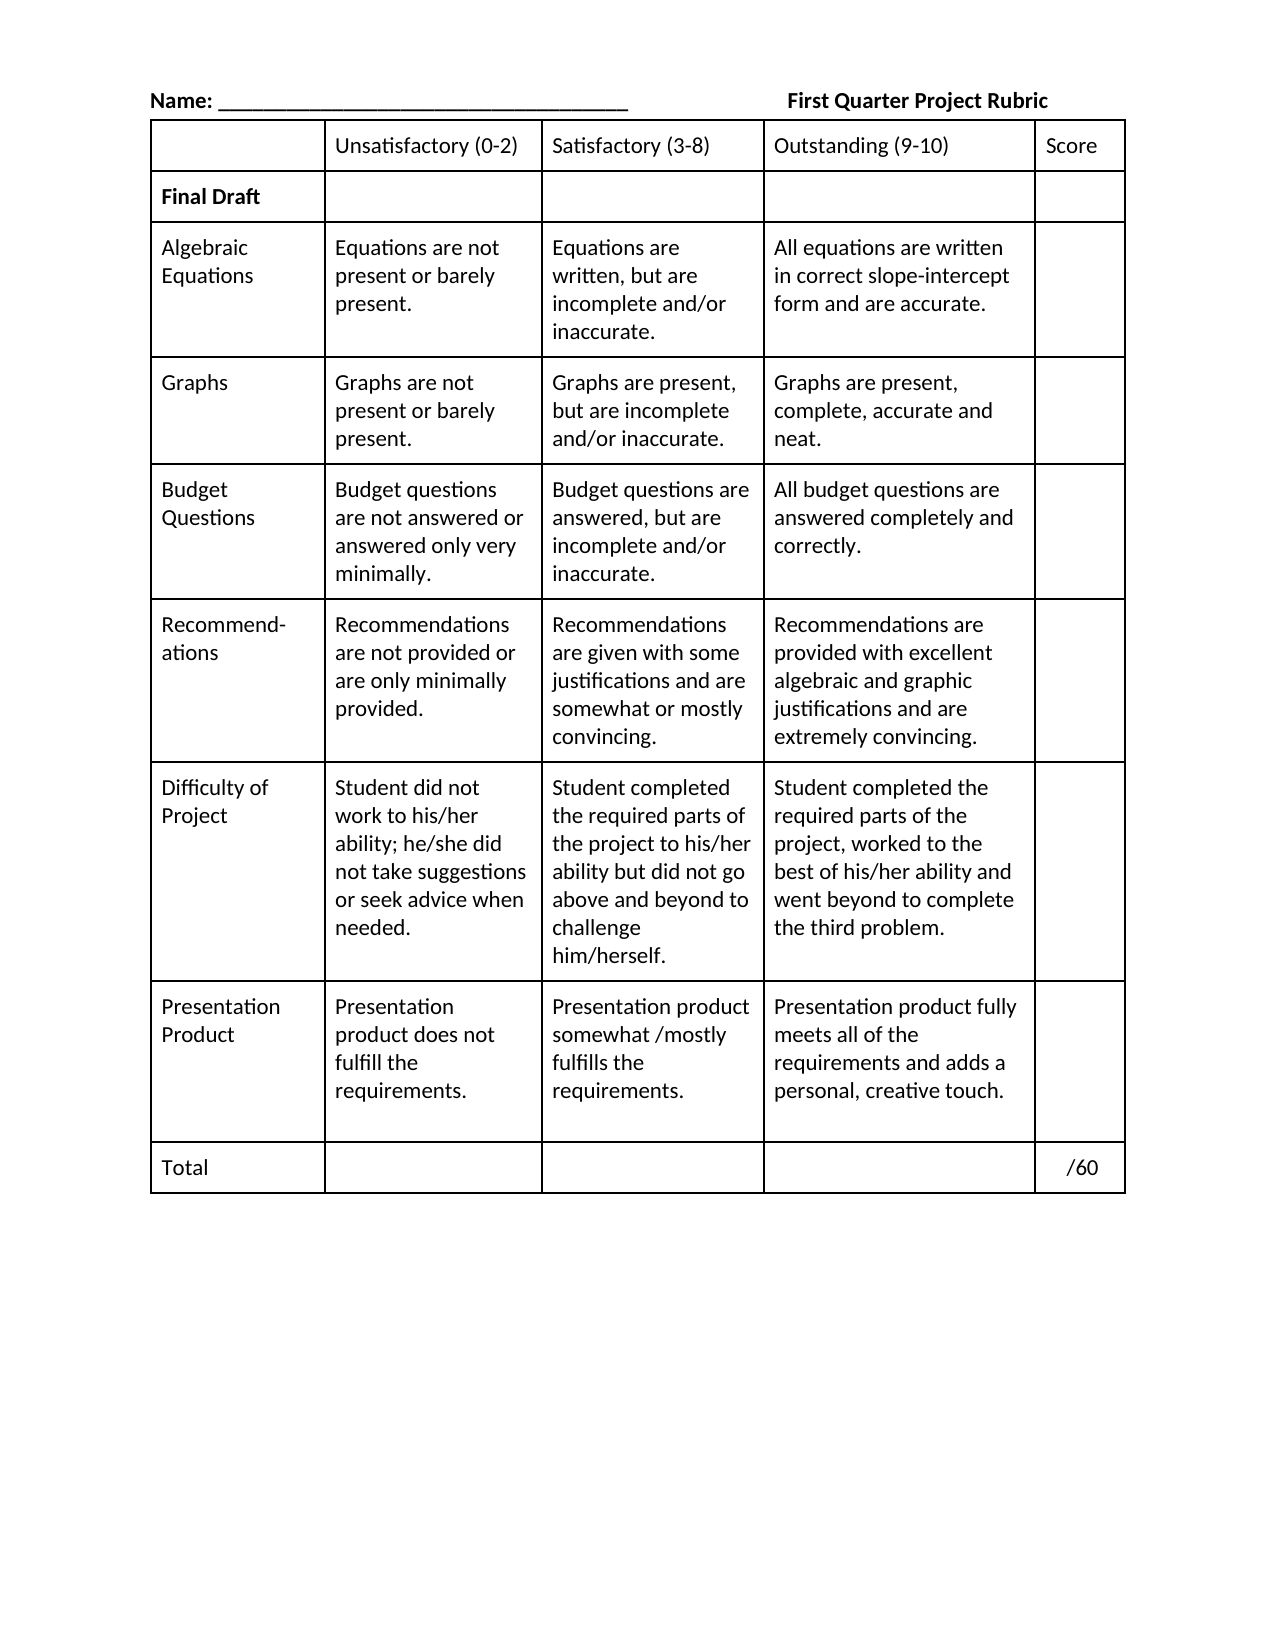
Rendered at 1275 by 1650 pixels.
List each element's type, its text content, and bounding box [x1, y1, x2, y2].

table_cell Equations are written, but are incomplete and/or inaccurate. [543, 223, 763, 356]
table_cell Graphs are present, complete, accurate and neat. [765, 358, 1034, 462]
table_cell [1036, 223, 1124, 356]
table_cell Difficulty of Project [152, 763, 324, 979]
table_cell All budget questions are answered completely and correctly. [765, 465, 1034, 597]
table_cell Presentation product fully meets all of the requirements and adds a personal, creative touch. [765, 982, 1034, 1141]
table_cell [543, 1143, 763, 1192]
table_cell Student completed the required parts of the project, worked to the best of his/her ability and went beyond to complete the third problem. [765, 763, 1034, 979]
table_cell [1036, 763, 1124, 979]
table_cell Equations are not present or barely present. [326, 223, 541, 356]
table_cell Budget questions are not answered or answered only very minimally. [326, 465, 541, 597]
table_cell Presentation product does not fulfill the requirements. [326, 982, 541, 1141]
table_cell Recommendations are given with some justifications and are somewhat or mostly convincing. [543, 600, 763, 761]
table_cell Presentation Product [152, 982, 324, 1141]
table_cell Graphs are present, but are incomplete and/or inaccurate. [543, 358, 763, 462]
table_cell Algebraic Equations [152, 223, 324, 356]
table_cell [765, 172, 1034, 221]
table_cell /60 [1036, 1143, 1124, 1192]
table_header Satisfactory (3-8) [543, 121, 763, 169]
table_cell Presentation product somewhat /mostly fulfills the requirements. [543, 982, 763, 1141]
table_cell [1036, 172, 1124, 221]
table_cell Student completed the required parts of the project to his/her ability but did not go above and beyond to challenge him/herself. [543, 763, 763, 979]
table_cell [1036, 600, 1124, 761]
table_cell [326, 172, 541, 221]
table_cell Graphs [152, 358, 324, 462]
table_cell [765, 1143, 1034, 1192]
table_cell All equations are written in correct slope-intercept form and are accurate. [765, 223, 1034, 356]
table_header Outstanding (9-10) [765, 121, 1034, 169]
table_cell [1036, 465, 1124, 597]
text Name: ____________________________________ First Quarter Project Rubric [150, 86, 1125, 114]
table_header Unsatisfactory (0-2) [326, 121, 541, 169]
table_cell Budget Questions [152, 465, 324, 597]
table_header [152, 121, 324, 169]
table_cell Final Draft [152, 172, 324, 221]
table_cell Recommendations are provided with excellent algebraic and graphic justifications and are extremely convincing. [765, 600, 1034, 761]
table_cell [1036, 358, 1124, 462]
table_cell Student did not work to his/her ability; he/she did not take suggestions or seek advice when needed. [326, 763, 541, 979]
table_cell [543, 172, 763, 221]
table_cell Recommendations are not provided or are only minimally provided. [326, 600, 541, 761]
table_cell [1036, 982, 1124, 1141]
table_header Score [1036, 121, 1124, 169]
table_cell Total [152, 1143, 324, 1192]
table_cell Budget questions are answered, but are incomplete and/or inaccurate. [543, 465, 763, 597]
table_cell [326, 1143, 541, 1192]
table_cell Recommend- ations [152, 600, 324, 761]
table_cell Graphs are not present or barely present. [326, 358, 541, 462]
